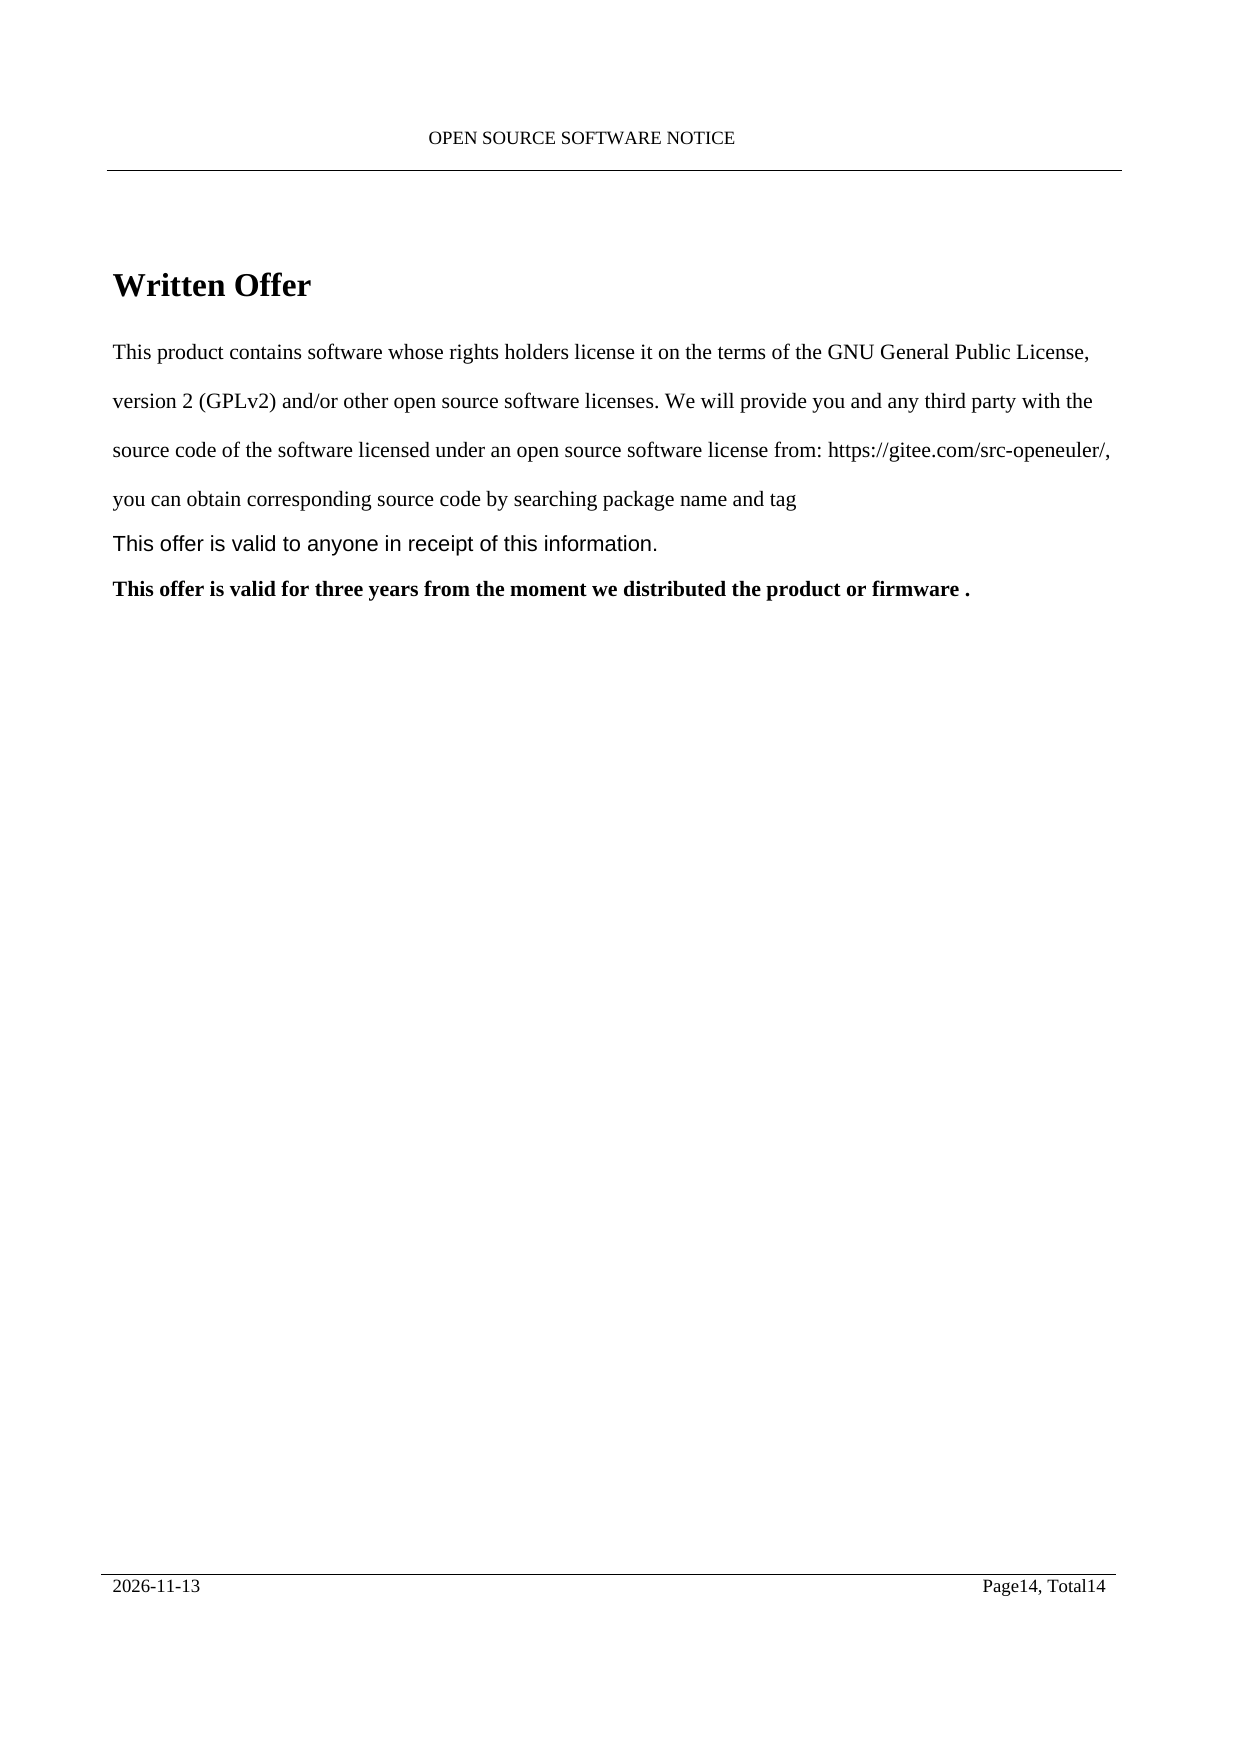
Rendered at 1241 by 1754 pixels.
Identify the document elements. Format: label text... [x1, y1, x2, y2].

text Written Offer [112, 251, 1128, 316]
text This offer is valid to anyone in receipt of this information. [112, 527, 1128, 559]
text This product contains software whose rights holders license it on the terms of the GNU General Public License, version 2 (GPLv2) and/or other open source software licenses. We will provide you and any third party with the source code of the software licensed under an open source software license from: https://gitee.com/src-openeuler/, you can obtain corresponding source code by searching package name and tag [112, 336, 1128, 514]
text This offer is valid for three years from the moment we distributed the product or firmware . [112, 572, 1128, 604]
